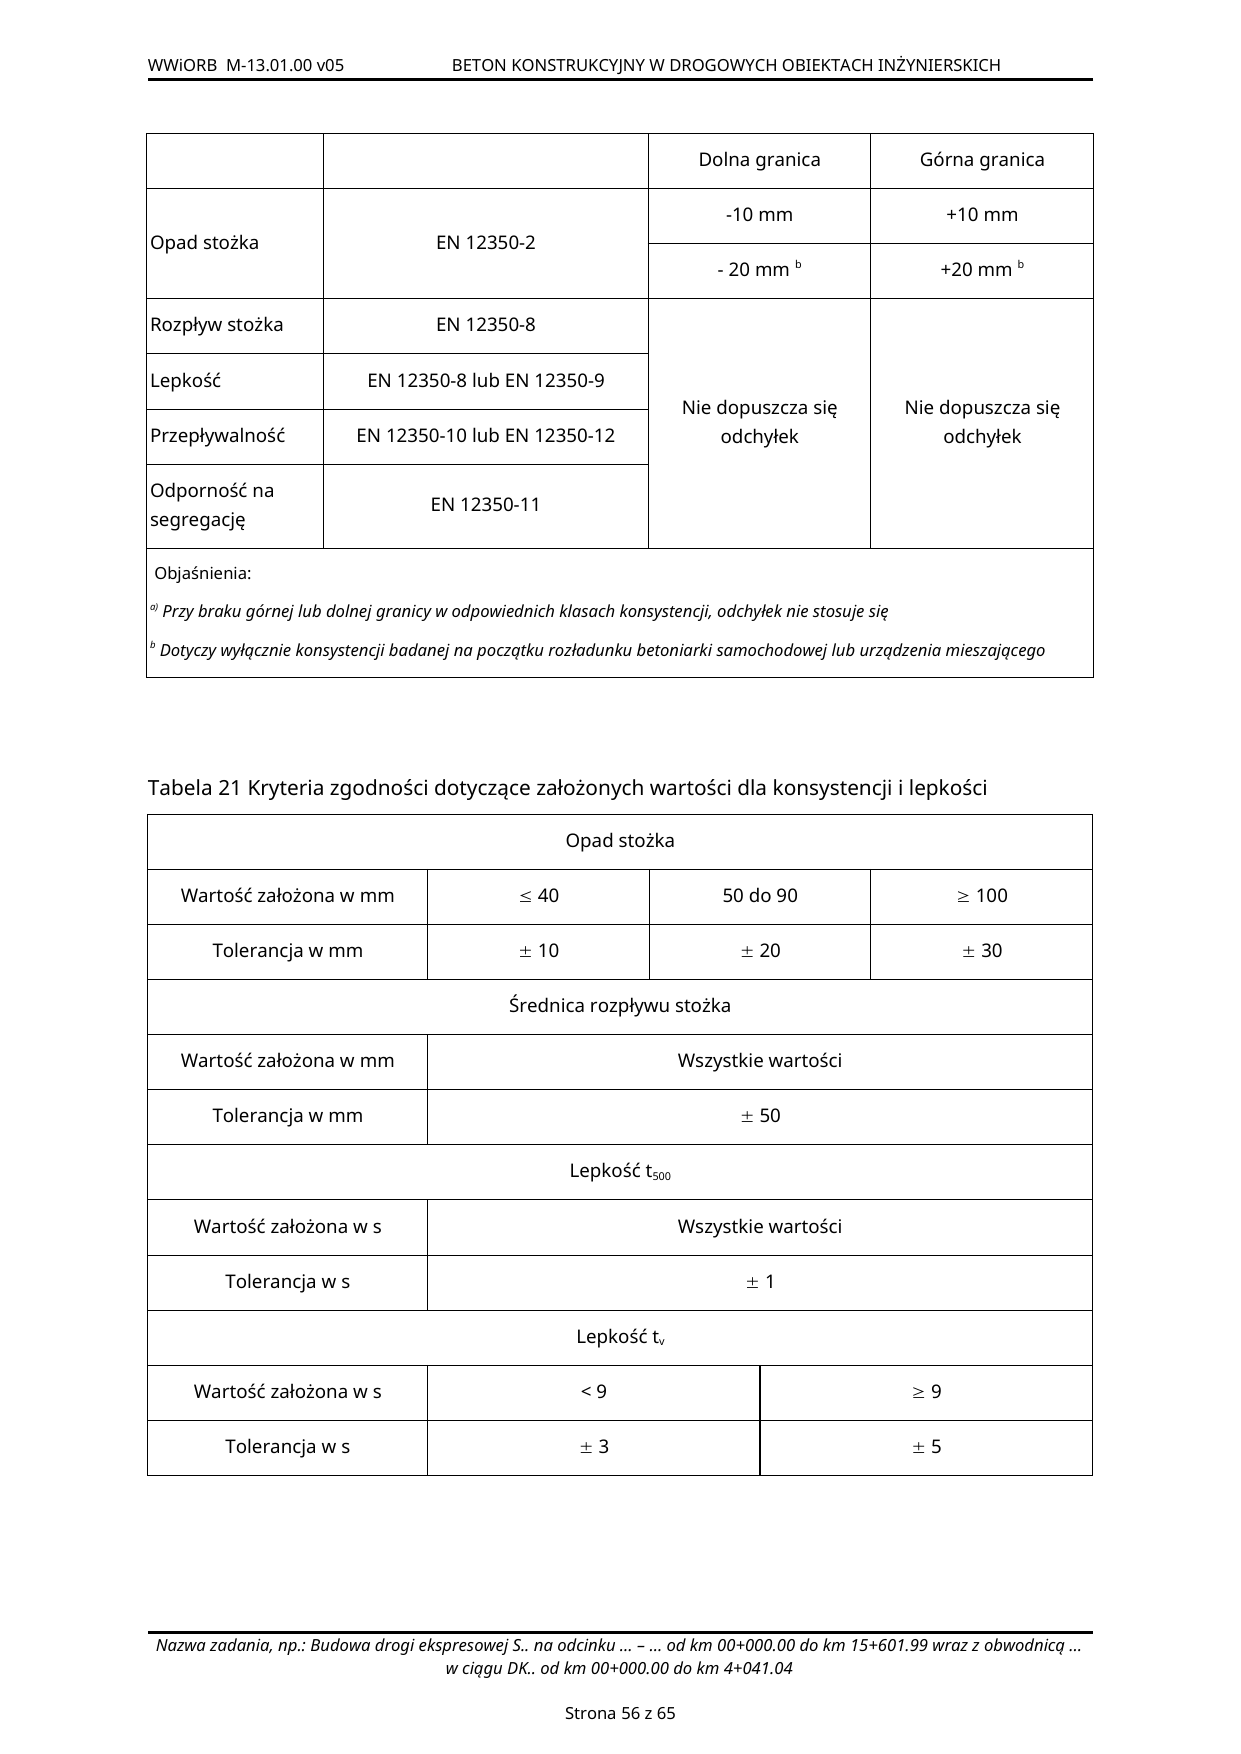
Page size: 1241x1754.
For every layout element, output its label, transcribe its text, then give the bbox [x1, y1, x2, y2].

table_cell Dolna granica [649, 134, 870, 188]
table_header Opad stożka [148, 815, 1092, 869]
table_cell 100 [871, 870, 1092, 924]
table_cell 50 [428, 1090, 1092, 1144]
table_cell Tolerancja w mm [148, 1090, 427, 1144]
table_cell Wartość założona w s [148, 1200, 427, 1254]
table_cell Objaśnienia: a) Przy braku górnej lub dolnej granicy w odpowiednich klasach konsystencji, odchyłek nie stosuje się b Dotyczy wyłącznie konsystencji badanej na początku rozładunku betoniarki samochodowej lub urządzenia mieszającego [147, 549, 1093, 677]
table_cell [324, 134, 648, 188]
table_cell +20 mm b [871, 244, 1093, 298]
table_cell Tolerancja w s [148, 1421, 427, 1475]
table_cell EN 12350-10 lub EN 12350-12 [324, 410, 648, 463]
table_cell 30 [871, 925, 1092, 979]
table_cell Tolerancja w mm [148, 925, 427, 979]
table_cell - 20 mm b [649, 244, 870, 298]
table_cell Tolerancja w s [148, 1256, 427, 1309]
table_cell Górna granica [871, 134, 1093, 188]
table_cell +10 mm [871, 189, 1093, 243]
table_cell < 9 [428, 1366, 759, 1420]
table_cell EN 12350-8 [324, 299, 648, 353]
table_cell Wartość założona w mm [148, 870, 427, 924]
text Tabela 21 Kryteria zgodności dotyczące założonych wartości dla konsystencji i lepkości [148, 773, 1093, 801]
table_cell Wszystkie wartości [428, 1200, 1092, 1254]
table_cell Przepływalność [147, 410, 323, 463]
table_cell Odporność na segregację [147, 465, 323, 548]
table_cell Nie dopuszcza się odchyłek [649, 299, 870, 548]
table_cell EN 12350-11 [324, 465, 648, 548]
table_cell Lepkość t500 [148, 1145, 1092, 1199]
table_cell Lepkość tv [148, 1311, 1092, 1365]
table_cell 20 [650, 925, 870, 979]
table_cell EN 12350-2 [324, 189, 648, 298]
table_cell 40 [428, 870, 649, 924]
table_cell 9 [761, 1366, 1092, 1420]
table_cell 10 [428, 925, 649, 979]
table_cell Nie dopuszcza się odchyłek [871, 299, 1093, 548]
table_cell 50 do 90 [650, 870, 870, 924]
table_cell Opad stożka [147, 189, 323, 298]
table_cell EN 12350-8 lub EN 12350-9 [324, 354, 648, 408]
table_cell Lepkość [147, 354, 323, 408]
table_cell 5 [761, 1421, 1092, 1475]
table_cell Wszystkie wartości [428, 1035, 1092, 1089]
table_cell 1 [428, 1256, 1092, 1309]
table_cell Wartość założona w s [148, 1366, 427, 1420]
table_cell Wartość założona w mm [148, 1035, 427, 1089]
table_cell Średnica rozpływu stożka [148, 980, 1092, 1034]
table_cell Rozpływ stożka [147, 299, 323, 353]
table_cell 3 [428, 1421, 759, 1475]
table_cell [147, 134, 323, 188]
table_cell -10 mm [649, 189, 870, 243]
